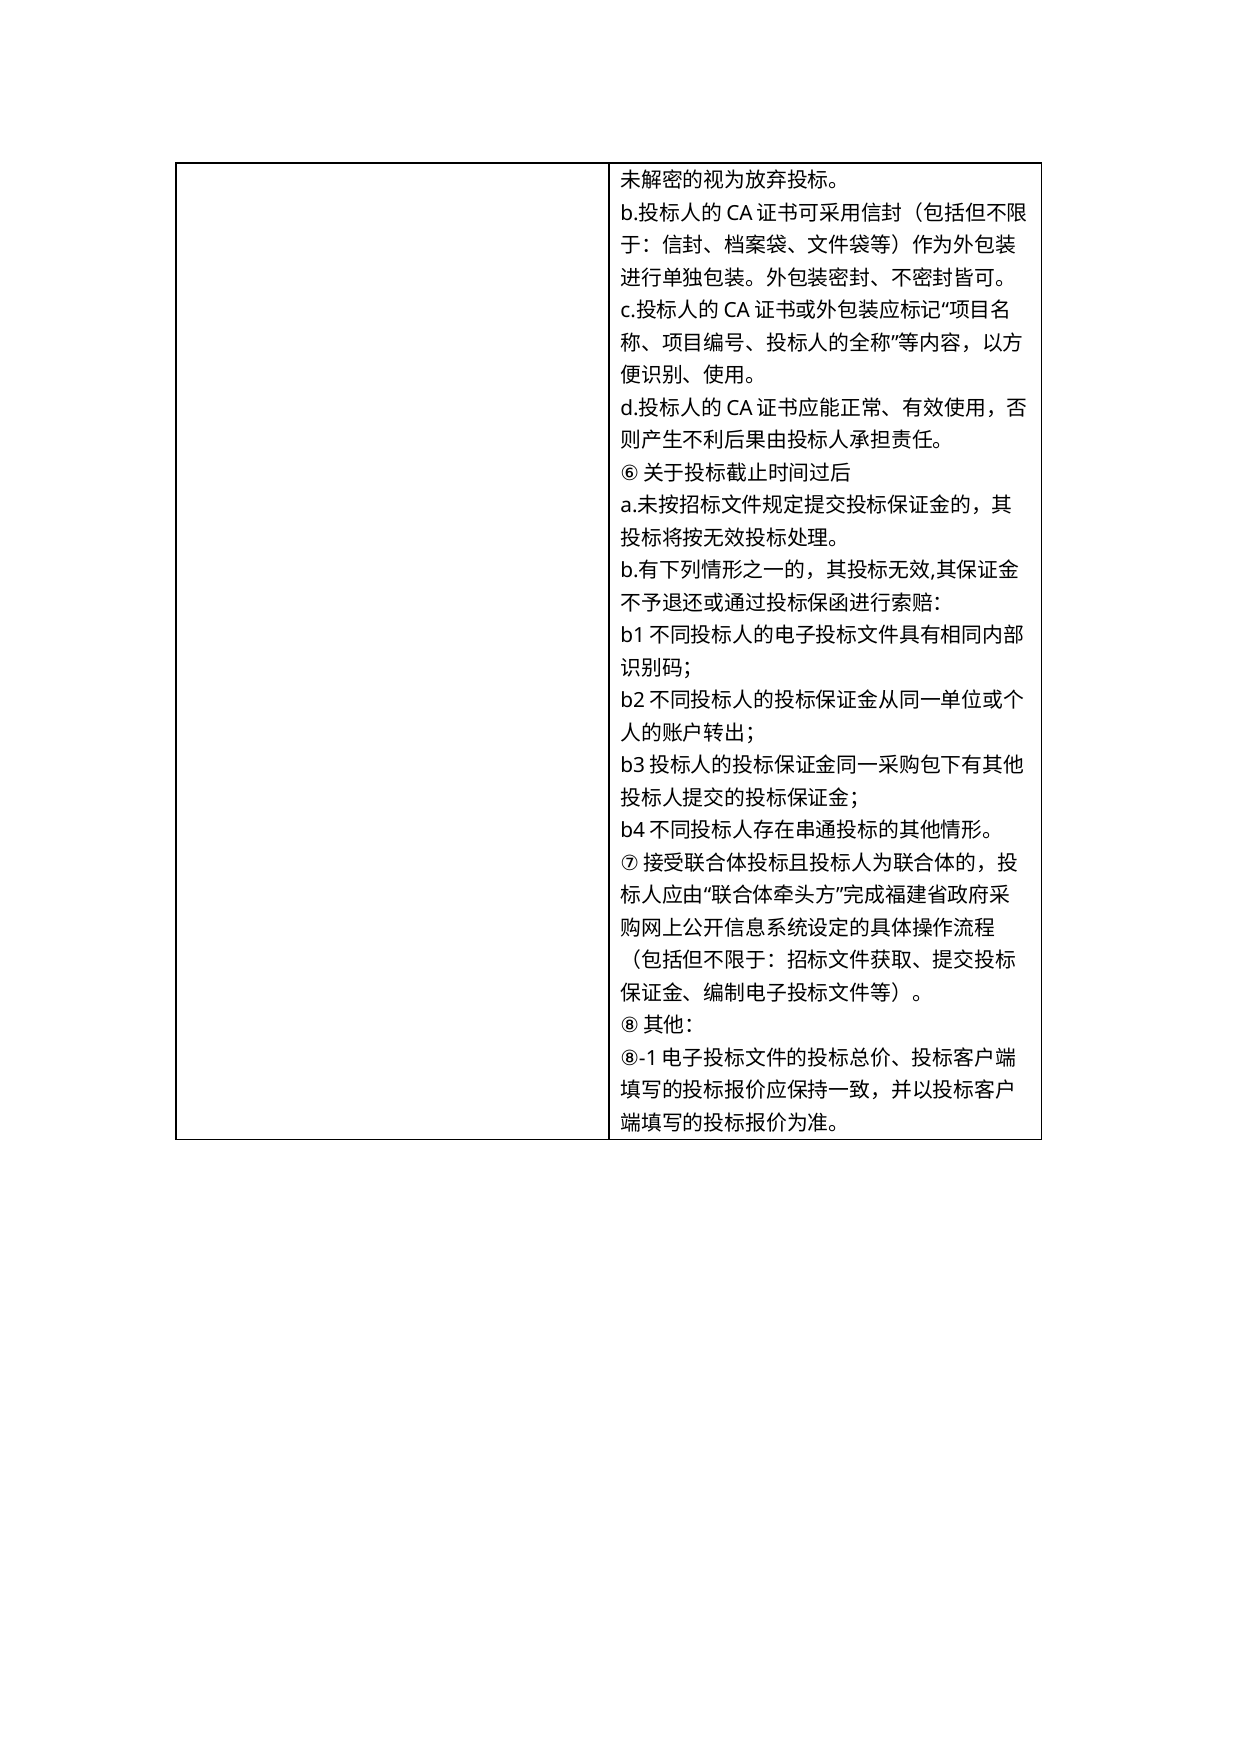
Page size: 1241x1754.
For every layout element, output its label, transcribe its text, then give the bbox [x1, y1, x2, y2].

table_cell 1 [177, 164, 608, 1138]
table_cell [610, 164, 1041, 1138]
